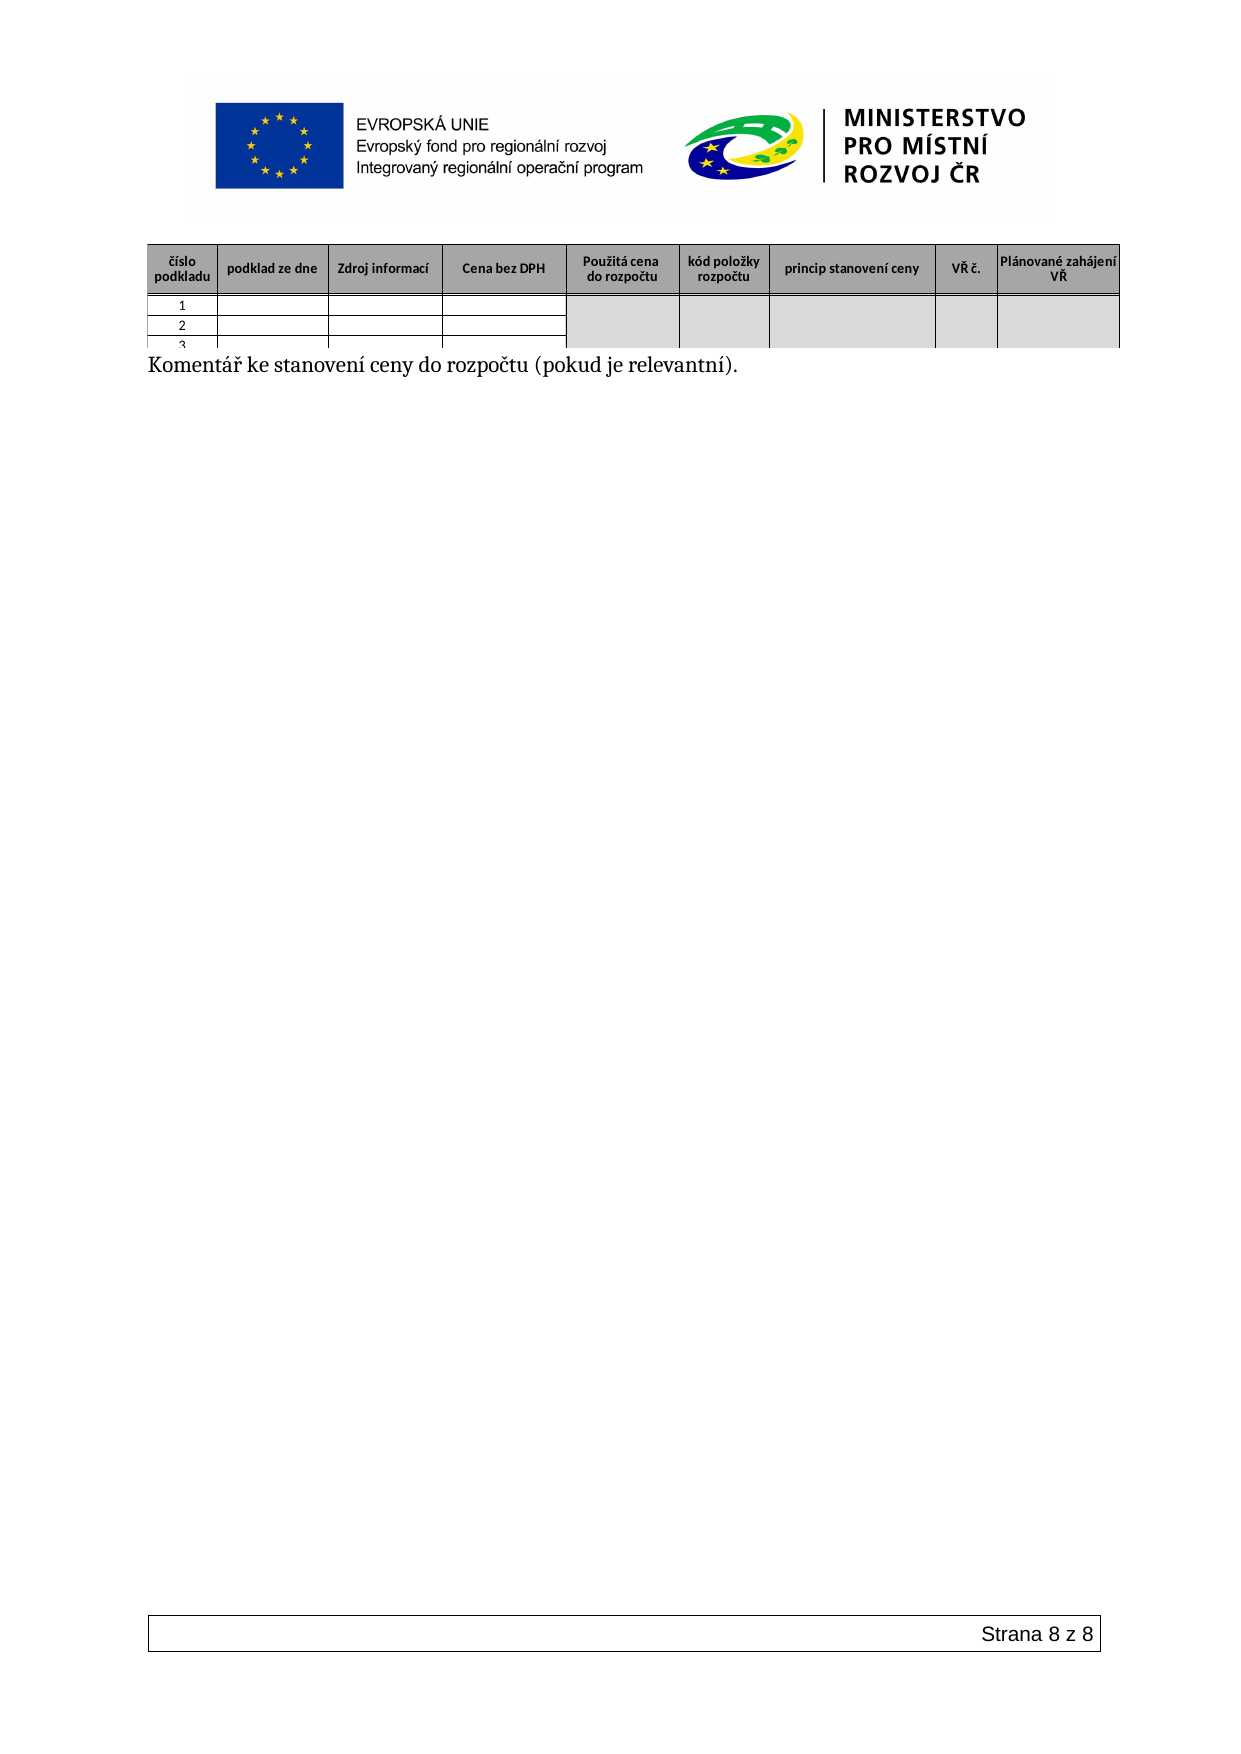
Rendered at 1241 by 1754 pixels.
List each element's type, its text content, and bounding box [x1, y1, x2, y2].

picture [187, 73, 1053, 217]
list Komentář ke stanovení ceny do rozpočtu (pokud je relevantní). [148, 351, 1092, 378]
